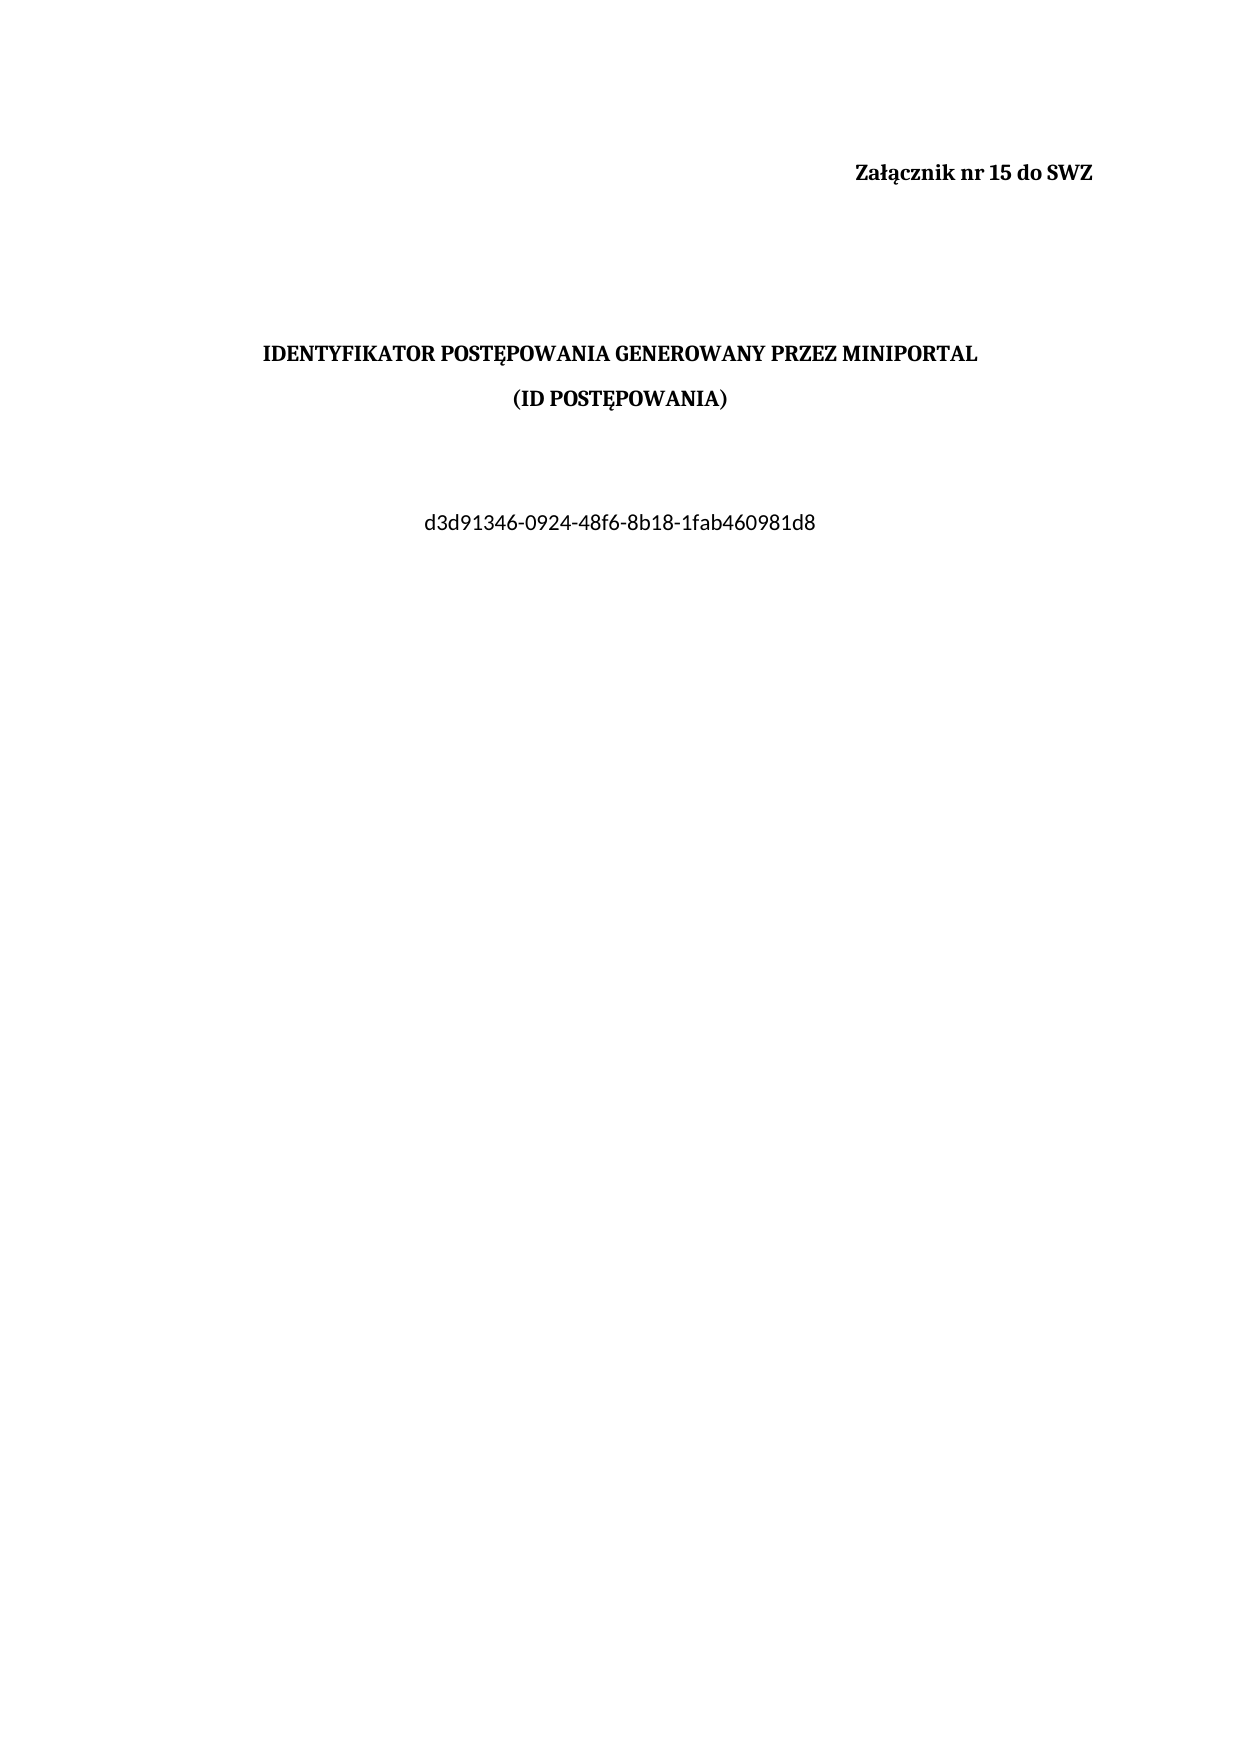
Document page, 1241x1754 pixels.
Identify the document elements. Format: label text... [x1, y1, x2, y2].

text IDENTYFIKATOR POSTĘPOWANIA GENEROWANY PRZEZ MINIPORTAL [148, 341, 1093, 367]
text (ID POSTĘPOWANIA) [148, 386, 1093, 442]
text d3d91346-0924-48f6-8b18-1fab460981d8 [148, 508, 1093, 536]
text Załącznik nr 15 do SWZ [148, 160, 1093, 186]
